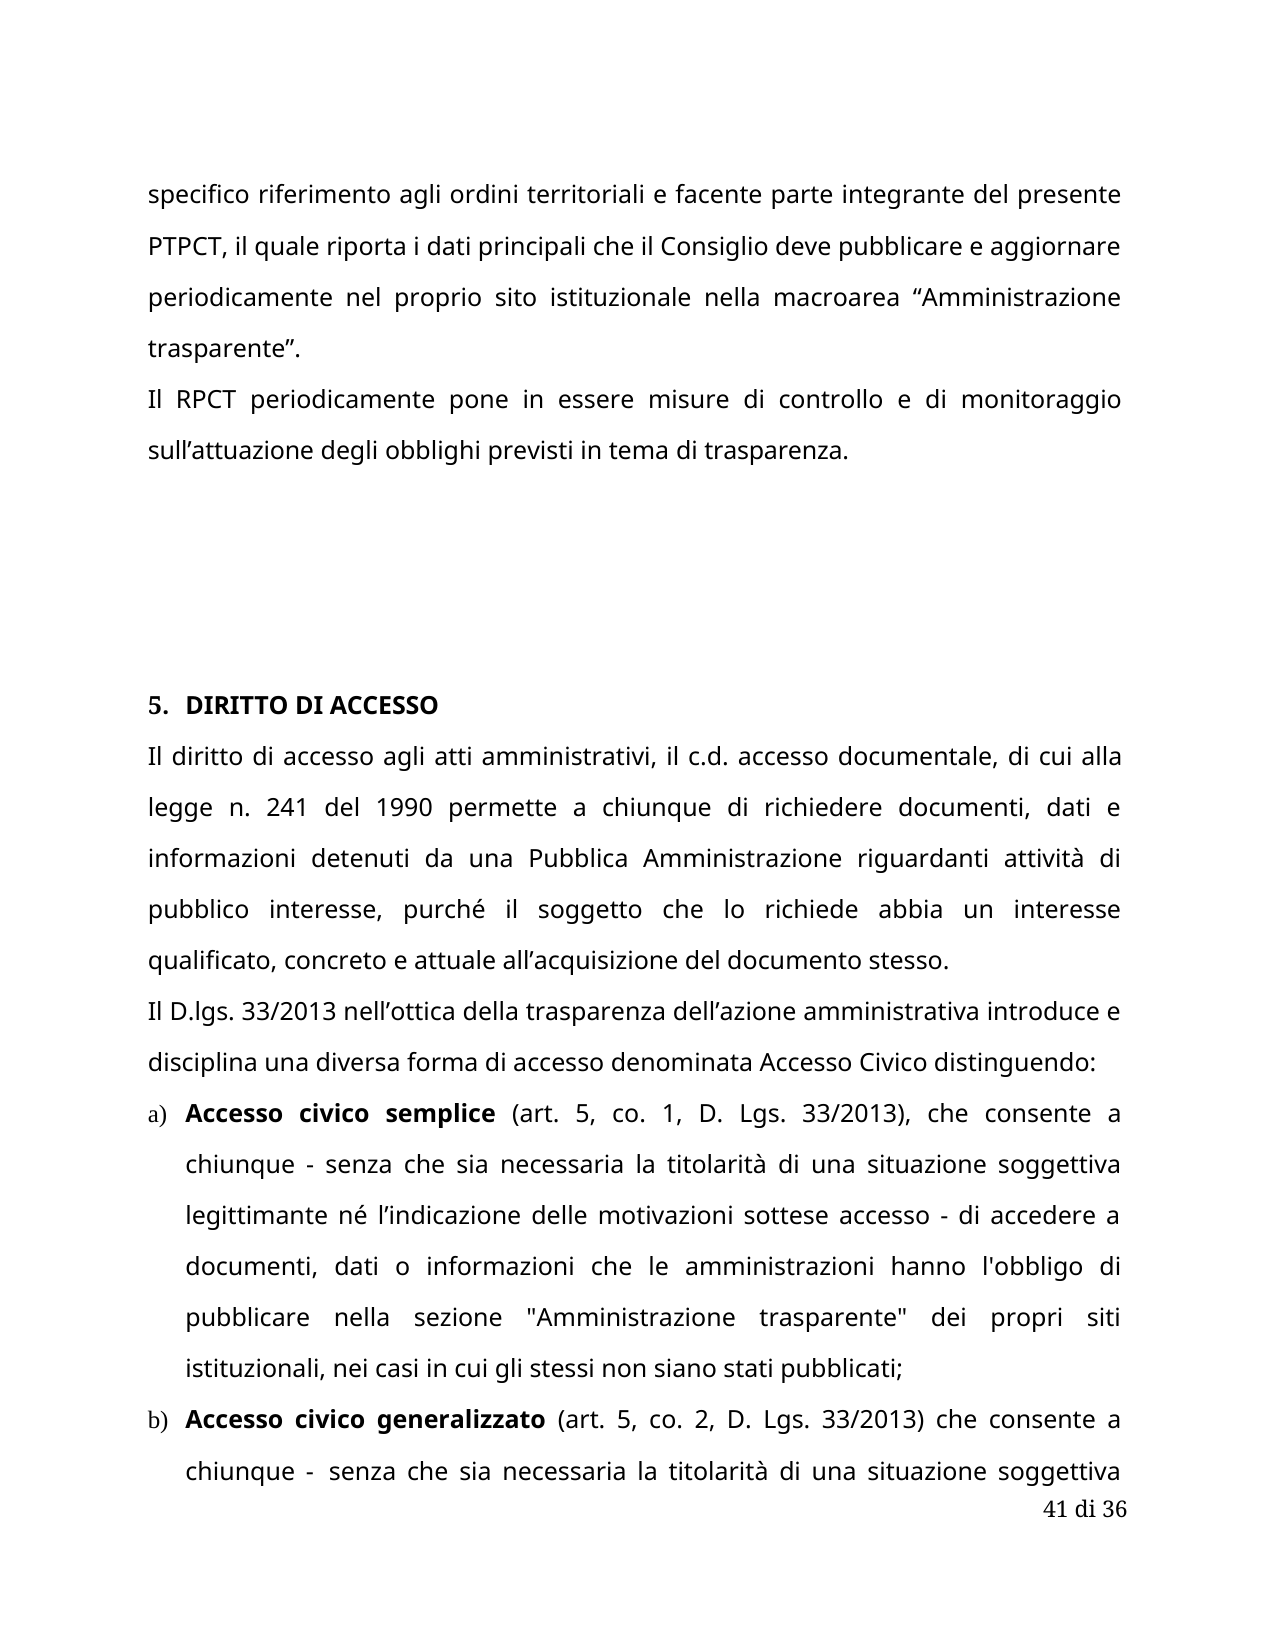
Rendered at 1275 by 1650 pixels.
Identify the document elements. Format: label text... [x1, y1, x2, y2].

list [148, 1402, 1122, 1487]
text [148, 177, 1123, 364]
text Il RPCT periodicamente pone in essere misure di controllo e di monitoraggio sull’attuazione degli obblighi previsti in tema di trasparenza. [148, 381, 1122, 466]
list Accesso civico semplice (art. 5, co. 1, D. Lgs. 33/2013), che consente a chiunque - senza che sia necessaria la titolarità di una situazione soggettiva legittimante né l’indicazione delle motivazioni sottese accesso - di accedere a documenti, dati o informazioni che le amministrazioni hanno l'obbligo di pubblicare nella sezione "Amministrazione trasparente" dei propri siti istituzionali, nei casi in cui gli stessi non siano stati pubblicati; [148, 1096, 1122, 1385]
subtitle DIRITTO DI ACCESSO [148, 688, 1122, 722]
text Il diritto di accesso agli atti amministrativi, il c.d. accesso documentale, di cui alla legge n. 241 del 1990 permette a chiunque di richiedere documenti, dati e informazioni detenuti da una Pubblica Amministrazione riguardanti attività di pubblico interesse, purché il soggetto che lo richiede abbia un interesse qualificato, concreto e attuale all’acquisizione del documento stesso. [148, 739, 1122, 977]
text Il D.lgs. 33/2013 nell’ottica della trasparenza dell’azione amministrativa introduce e disciplina una diversa forma di accesso denominata Accesso Civico distinguendo: [148, 994, 1122, 1079]
